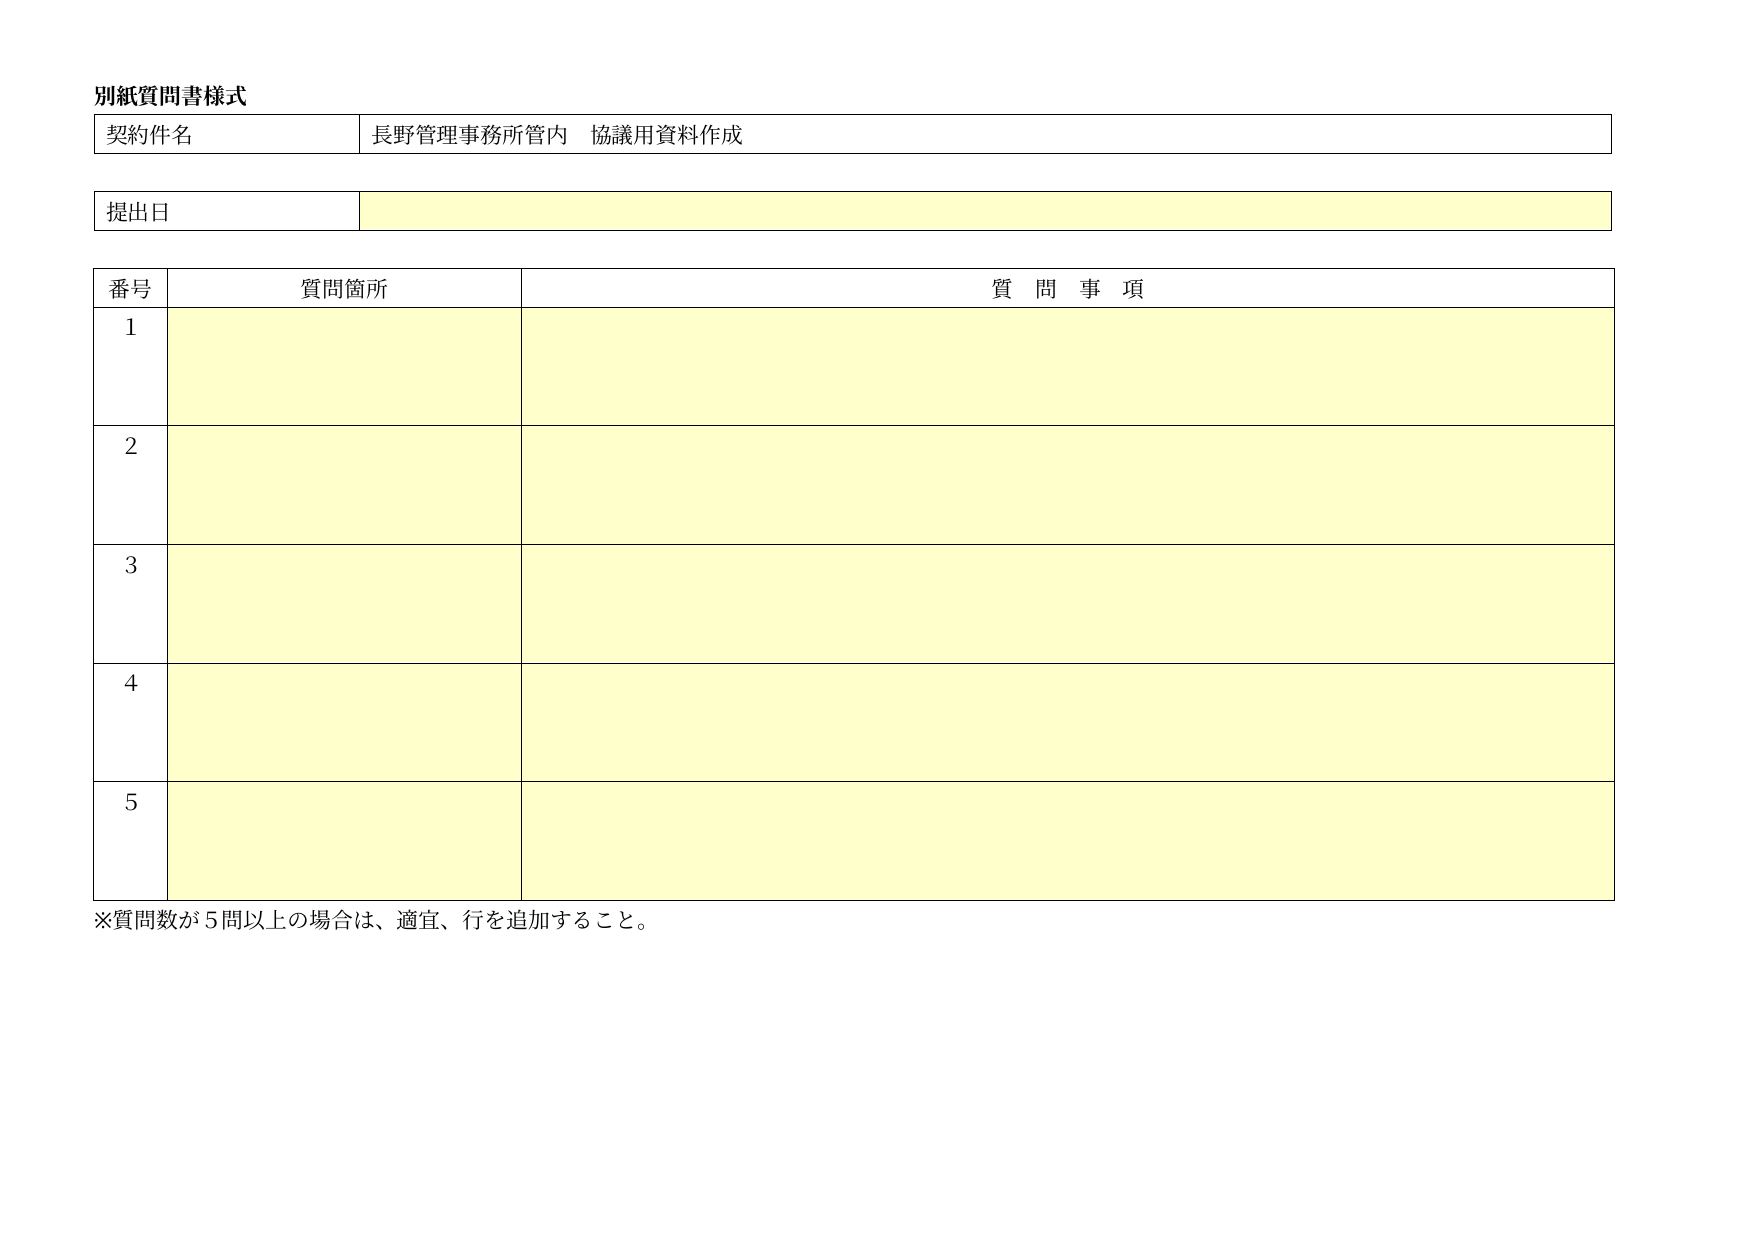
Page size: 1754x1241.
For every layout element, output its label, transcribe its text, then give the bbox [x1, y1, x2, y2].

table_header 質 問 事 項 [522, 269, 1614, 307]
table_cell １ [94, 308, 167, 425]
table_header 番号 [94, 269, 167, 307]
table_header [360, 192, 1611, 229]
table_header 質問箇所 [168, 269, 521, 307]
table_cell ３ [94, 545, 167, 662]
table_cell [168, 545, 521, 662]
table_header 長野管理事務所管内 協議用資料作成 [360, 115, 1611, 152]
text 別紙質問書様式 [94, 76, 1660, 114]
table_cell [522, 782, 1614, 900]
table_cell ５ [94, 782, 167, 900]
table_header 契約件名 [95, 115, 359, 152]
table_cell [168, 664, 521, 781]
table_cell [522, 545, 1614, 662]
table_cell [522, 308, 1614, 425]
table_cell [168, 782, 521, 900]
table_header 提出日 [95, 192, 359, 229]
text ※質問数が５問以上の場合は、適宜、行を追加すること。 [94, 901, 1660, 938]
table_cell ２ [94, 426, 167, 544]
table_cell [522, 664, 1614, 781]
table_cell [168, 308, 521, 425]
table_cell [522, 426, 1614, 544]
table_cell ４ [94, 664, 167, 781]
table_cell [168, 426, 521, 544]
